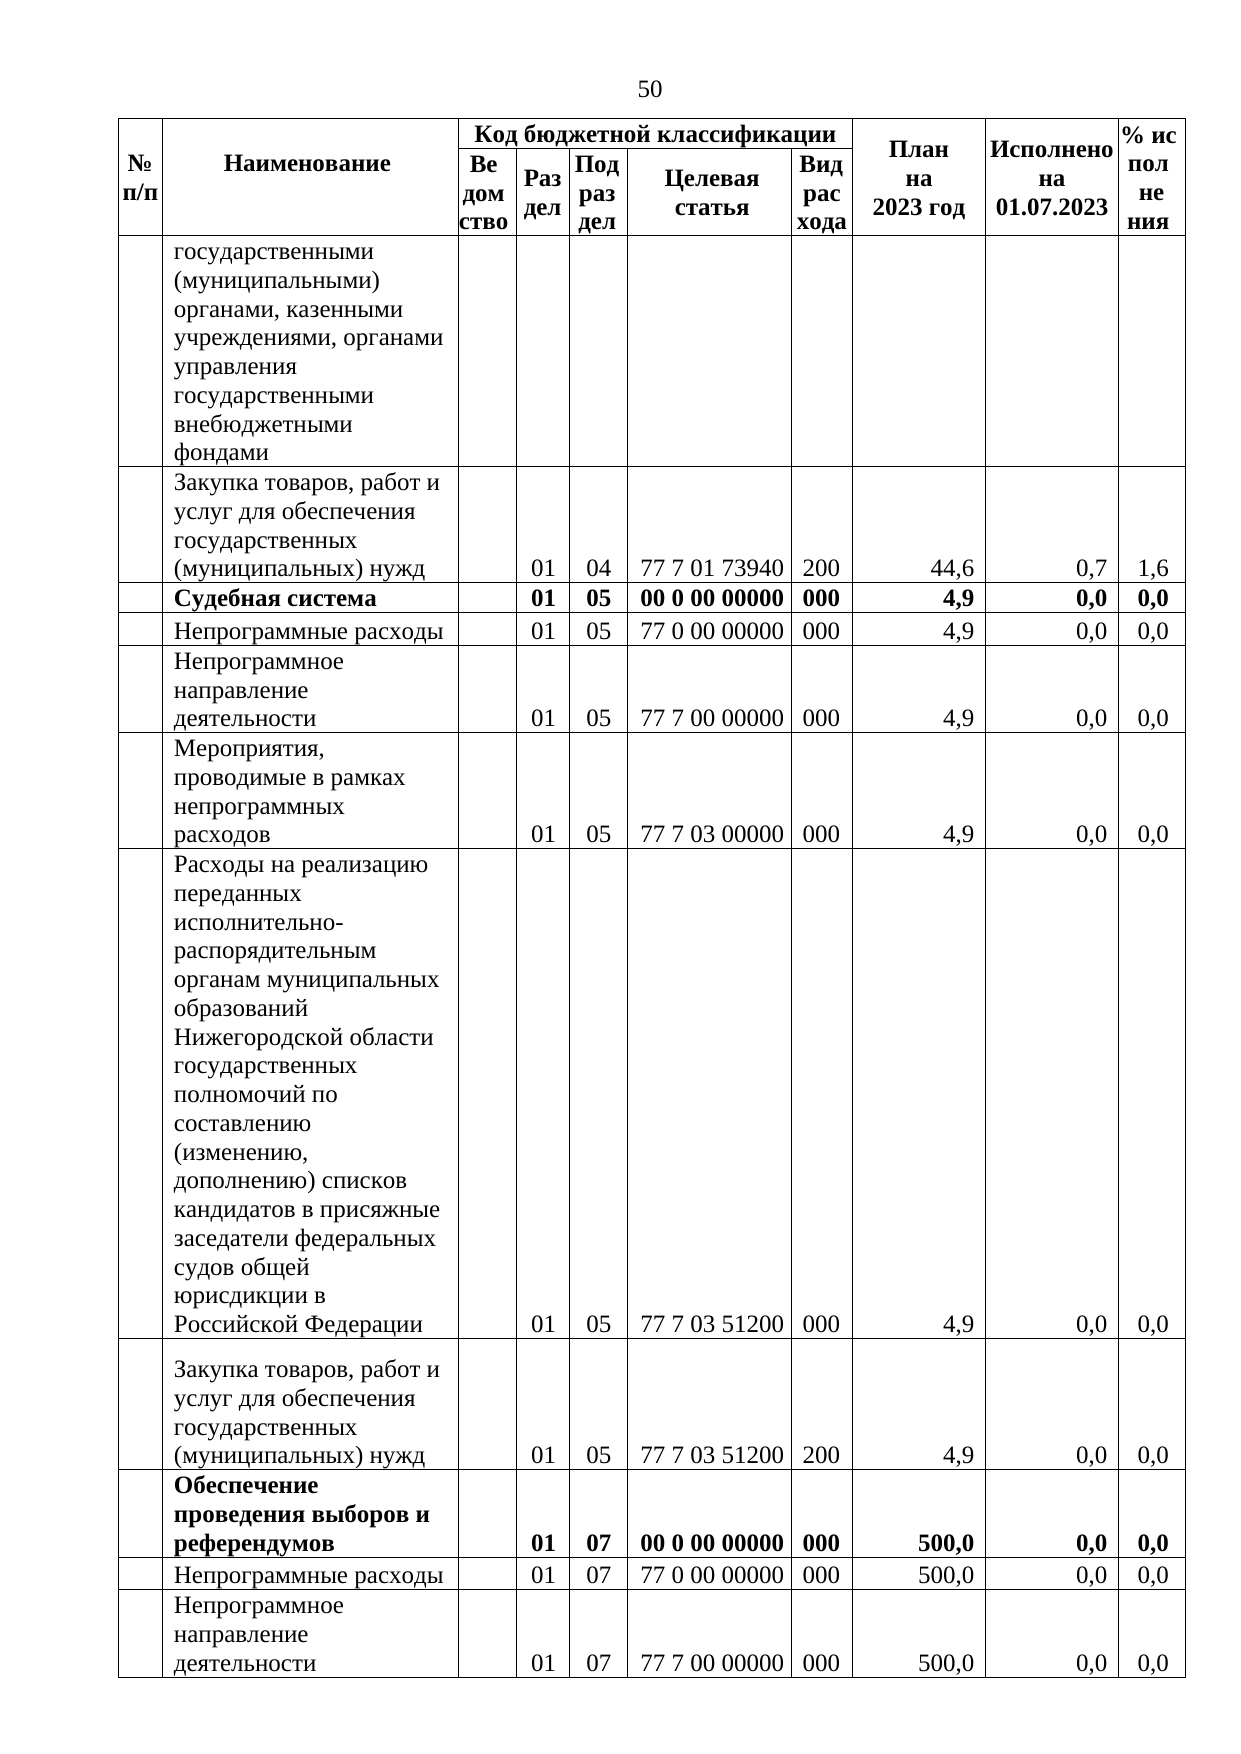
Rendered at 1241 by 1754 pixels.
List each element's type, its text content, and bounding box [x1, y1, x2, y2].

table_header Исполнено на 01.07.2023 [986, 119, 1118, 235]
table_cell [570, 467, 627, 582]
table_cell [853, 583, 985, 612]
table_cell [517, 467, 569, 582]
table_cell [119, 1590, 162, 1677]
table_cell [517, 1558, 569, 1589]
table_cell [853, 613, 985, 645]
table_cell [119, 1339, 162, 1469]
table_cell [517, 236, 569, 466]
table_header План на 2023 год [853, 119, 985, 235]
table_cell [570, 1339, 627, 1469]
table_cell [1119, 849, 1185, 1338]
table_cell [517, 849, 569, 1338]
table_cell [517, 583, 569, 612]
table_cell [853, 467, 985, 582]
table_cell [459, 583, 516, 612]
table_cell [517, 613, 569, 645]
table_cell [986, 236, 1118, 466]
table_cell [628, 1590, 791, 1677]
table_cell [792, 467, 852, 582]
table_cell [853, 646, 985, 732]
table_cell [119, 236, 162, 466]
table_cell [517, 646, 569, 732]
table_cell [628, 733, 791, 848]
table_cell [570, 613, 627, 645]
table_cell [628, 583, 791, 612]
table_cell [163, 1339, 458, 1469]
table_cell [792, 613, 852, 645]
table_cell Раз дел [517, 149, 569, 235]
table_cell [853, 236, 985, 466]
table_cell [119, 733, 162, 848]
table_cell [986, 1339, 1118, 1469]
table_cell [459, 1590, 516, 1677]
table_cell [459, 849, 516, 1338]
table_header Код бюджетной классификации [459, 119, 852, 148]
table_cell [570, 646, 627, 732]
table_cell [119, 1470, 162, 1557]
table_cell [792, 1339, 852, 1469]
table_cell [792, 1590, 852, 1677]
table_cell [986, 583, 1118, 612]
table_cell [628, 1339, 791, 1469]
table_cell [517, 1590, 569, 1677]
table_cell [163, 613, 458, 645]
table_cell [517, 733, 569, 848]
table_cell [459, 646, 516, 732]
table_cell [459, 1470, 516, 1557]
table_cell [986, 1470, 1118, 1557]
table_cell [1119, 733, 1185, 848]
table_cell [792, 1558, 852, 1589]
table_header Наименование [163, 119, 458, 235]
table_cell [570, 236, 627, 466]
table_cell Целевая статья [628, 149, 791, 235]
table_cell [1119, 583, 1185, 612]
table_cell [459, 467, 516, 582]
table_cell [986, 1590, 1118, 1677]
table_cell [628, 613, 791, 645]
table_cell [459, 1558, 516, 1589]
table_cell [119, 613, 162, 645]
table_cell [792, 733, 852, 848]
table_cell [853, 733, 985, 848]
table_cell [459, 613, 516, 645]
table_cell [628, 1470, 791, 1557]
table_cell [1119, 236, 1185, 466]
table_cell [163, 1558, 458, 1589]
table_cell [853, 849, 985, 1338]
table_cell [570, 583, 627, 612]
table_cell Подраз дел [570, 149, 627, 235]
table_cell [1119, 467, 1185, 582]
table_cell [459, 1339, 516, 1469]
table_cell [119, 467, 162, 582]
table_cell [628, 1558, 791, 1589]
table_header % ис пол не ния [1119, 119, 1185, 235]
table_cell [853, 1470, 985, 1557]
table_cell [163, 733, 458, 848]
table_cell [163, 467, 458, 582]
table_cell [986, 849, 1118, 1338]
table_header № п/п [119, 119, 162, 235]
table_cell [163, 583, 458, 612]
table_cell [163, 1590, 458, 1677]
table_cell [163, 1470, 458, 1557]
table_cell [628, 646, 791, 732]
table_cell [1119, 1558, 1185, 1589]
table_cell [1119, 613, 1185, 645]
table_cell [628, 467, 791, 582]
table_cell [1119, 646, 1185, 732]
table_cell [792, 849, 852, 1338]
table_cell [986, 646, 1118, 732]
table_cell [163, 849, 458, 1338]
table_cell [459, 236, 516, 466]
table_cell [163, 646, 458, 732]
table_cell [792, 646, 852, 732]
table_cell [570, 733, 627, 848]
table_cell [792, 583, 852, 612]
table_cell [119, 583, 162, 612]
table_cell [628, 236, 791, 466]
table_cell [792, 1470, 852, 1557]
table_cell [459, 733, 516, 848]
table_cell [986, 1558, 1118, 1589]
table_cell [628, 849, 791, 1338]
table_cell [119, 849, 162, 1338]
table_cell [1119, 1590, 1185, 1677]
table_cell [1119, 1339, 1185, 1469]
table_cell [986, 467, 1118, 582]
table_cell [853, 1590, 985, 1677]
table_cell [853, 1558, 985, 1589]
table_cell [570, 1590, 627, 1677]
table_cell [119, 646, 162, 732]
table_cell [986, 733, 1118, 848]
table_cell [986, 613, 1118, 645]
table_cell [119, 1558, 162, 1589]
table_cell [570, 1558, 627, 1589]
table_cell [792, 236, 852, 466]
table_cell Вид рас хода [792, 149, 852, 235]
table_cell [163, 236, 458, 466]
table_cell Ве дом ство [459, 149, 516, 235]
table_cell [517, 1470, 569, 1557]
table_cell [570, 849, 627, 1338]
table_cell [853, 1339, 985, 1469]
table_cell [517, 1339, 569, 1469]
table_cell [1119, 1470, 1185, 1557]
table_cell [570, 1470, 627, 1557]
